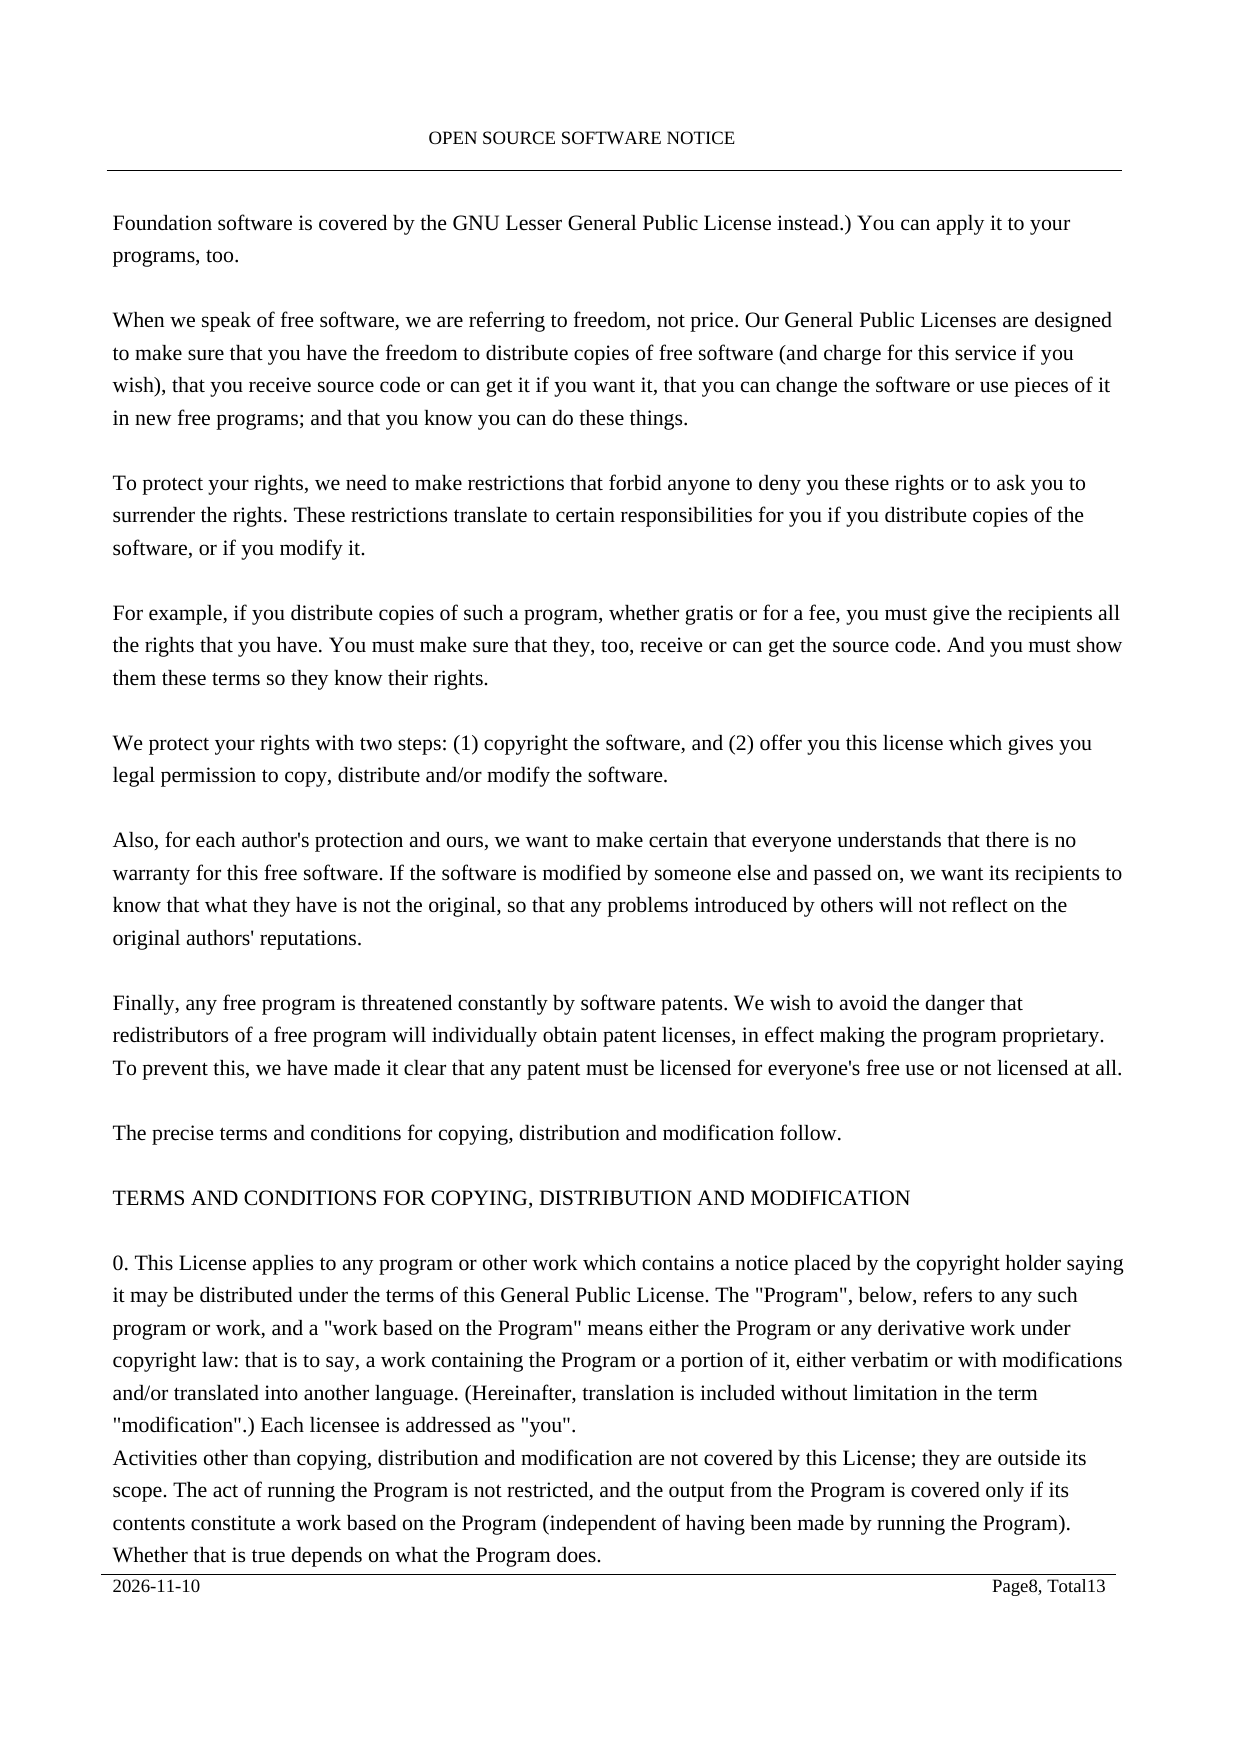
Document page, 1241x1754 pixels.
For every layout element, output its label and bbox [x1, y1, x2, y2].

text [112, 206, 1128, 1571]
